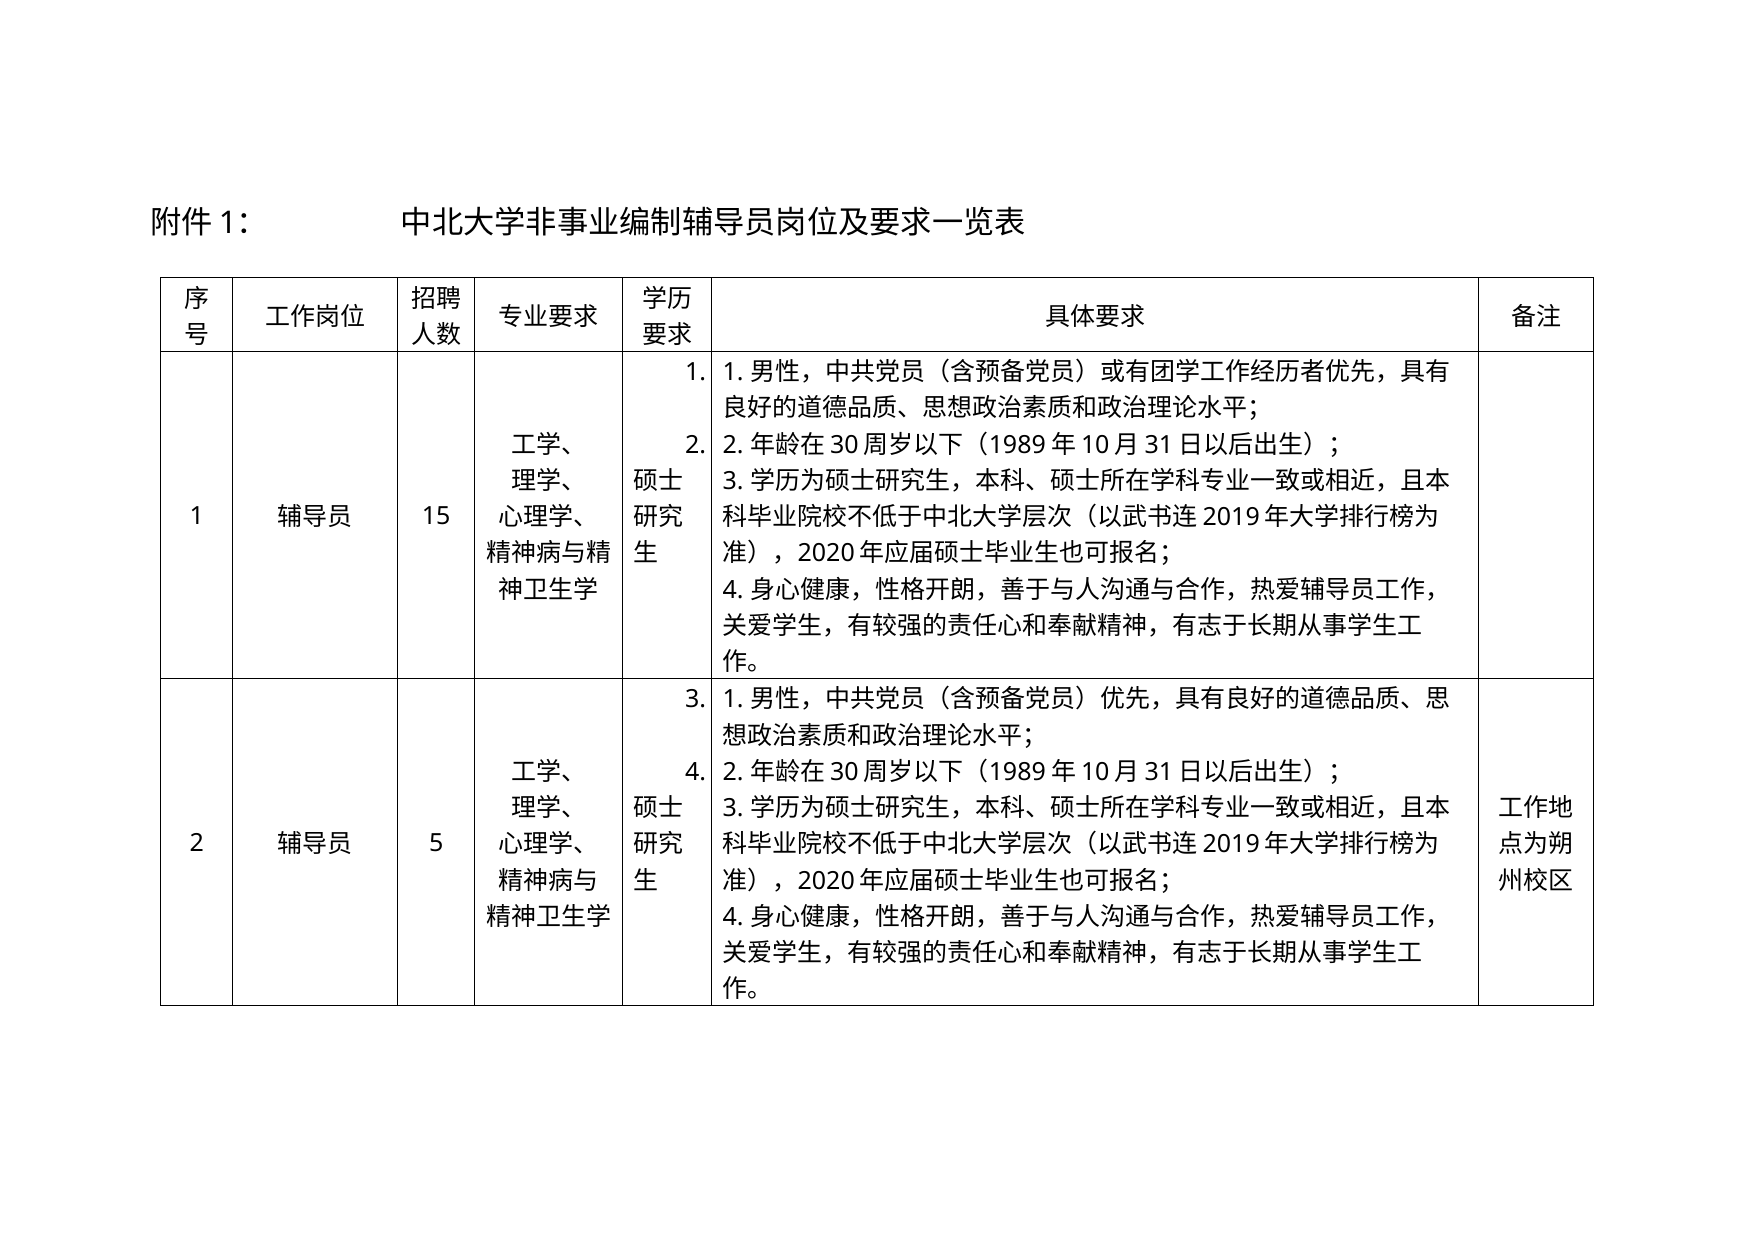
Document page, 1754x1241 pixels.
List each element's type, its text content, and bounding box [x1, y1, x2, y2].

table_header 备注 [1479, 278, 1593, 351]
table_cell 2 [161, 679, 232, 1005]
table_cell [1479, 352, 1593, 678]
table_cell 1. 男性，中共党员（含预备党员）优先，具有良好的道德品质、思想政治素质和政治理论水平； 2. 年龄在30周岁以下（1989年10月31日以后出生）； 3. 学历为硕士研究生，本科、硕士所在学科专业一致或相近，且本科毕业院校不低于中北大学层次（以武书连2019年大学排行榜为准），2020年应届硕士毕业生也可报名； 4. 身心健康，性格开朗，善于与人沟通与合作，热爱辅导员工作，关爱学生，有较强的责任心和奉献精神，有志于长期从事学生工作。 [712, 679, 1478, 1005]
table_header 学历要求 [623, 278, 711, 351]
table_cell 硕士研究生 [623, 679, 711, 1005]
table_header 工作岗位 [233, 278, 397, 351]
table_cell 1. 男性，中共党员（含预备党员）或有团学工作经历者优先，具有良好的道德品质、思想政治素质和政治理论水平； 2. 年龄在30周岁以下（1989年10月31日以后出生）； 3. 学历为硕士研究生，本科、硕士所在学科专业一致或相近，且本科毕业院校不低于中北大学层次（以武书连2019年大学排行榜为准），2020年应届硕士毕业生也可报名； 4. 身心健康，性格开朗，善于与人沟通与合作，热爱辅导员工作，关爱学生，有较强的责任心和奉献精神，有志于长期从事学生工作。 [712, 352, 1478, 678]
text 附件1： 中北大学非事业编制辅导员岗位及要求一览表 [150, 198, 1537, 243]
table_cell 辅导员 [233, 352, 397, 678]
table_cell 工学、 理学、 心理学、 精神病与精神卫生学 [475, 679, 622, 1005]
table_cell 15 [398, 352, 474, 678]
table_cell 5 [398, 679, 474, 1005]
table_cell 工作地点为朔州校区 [1479, 679, 1593, 1005]
table_cell 1 [161, 352, 232, 678]
table_cell 硕士研究生 [623, 352, 711, 678]
table_header 序号 [161, 278, 232, 351]
table_header 专业要求 [475, 278, 622, 351]
table_header 具体要求 [712, 278, 1478, 351]
table_header 招聘人数 [398, 278, 474, 351]
table_cell 工学、 理学、 心理学、 精神病与精神卫生学 [475, 352, 622, 678]
table_cell 辅导员 [233, 679, 397, 1005]
